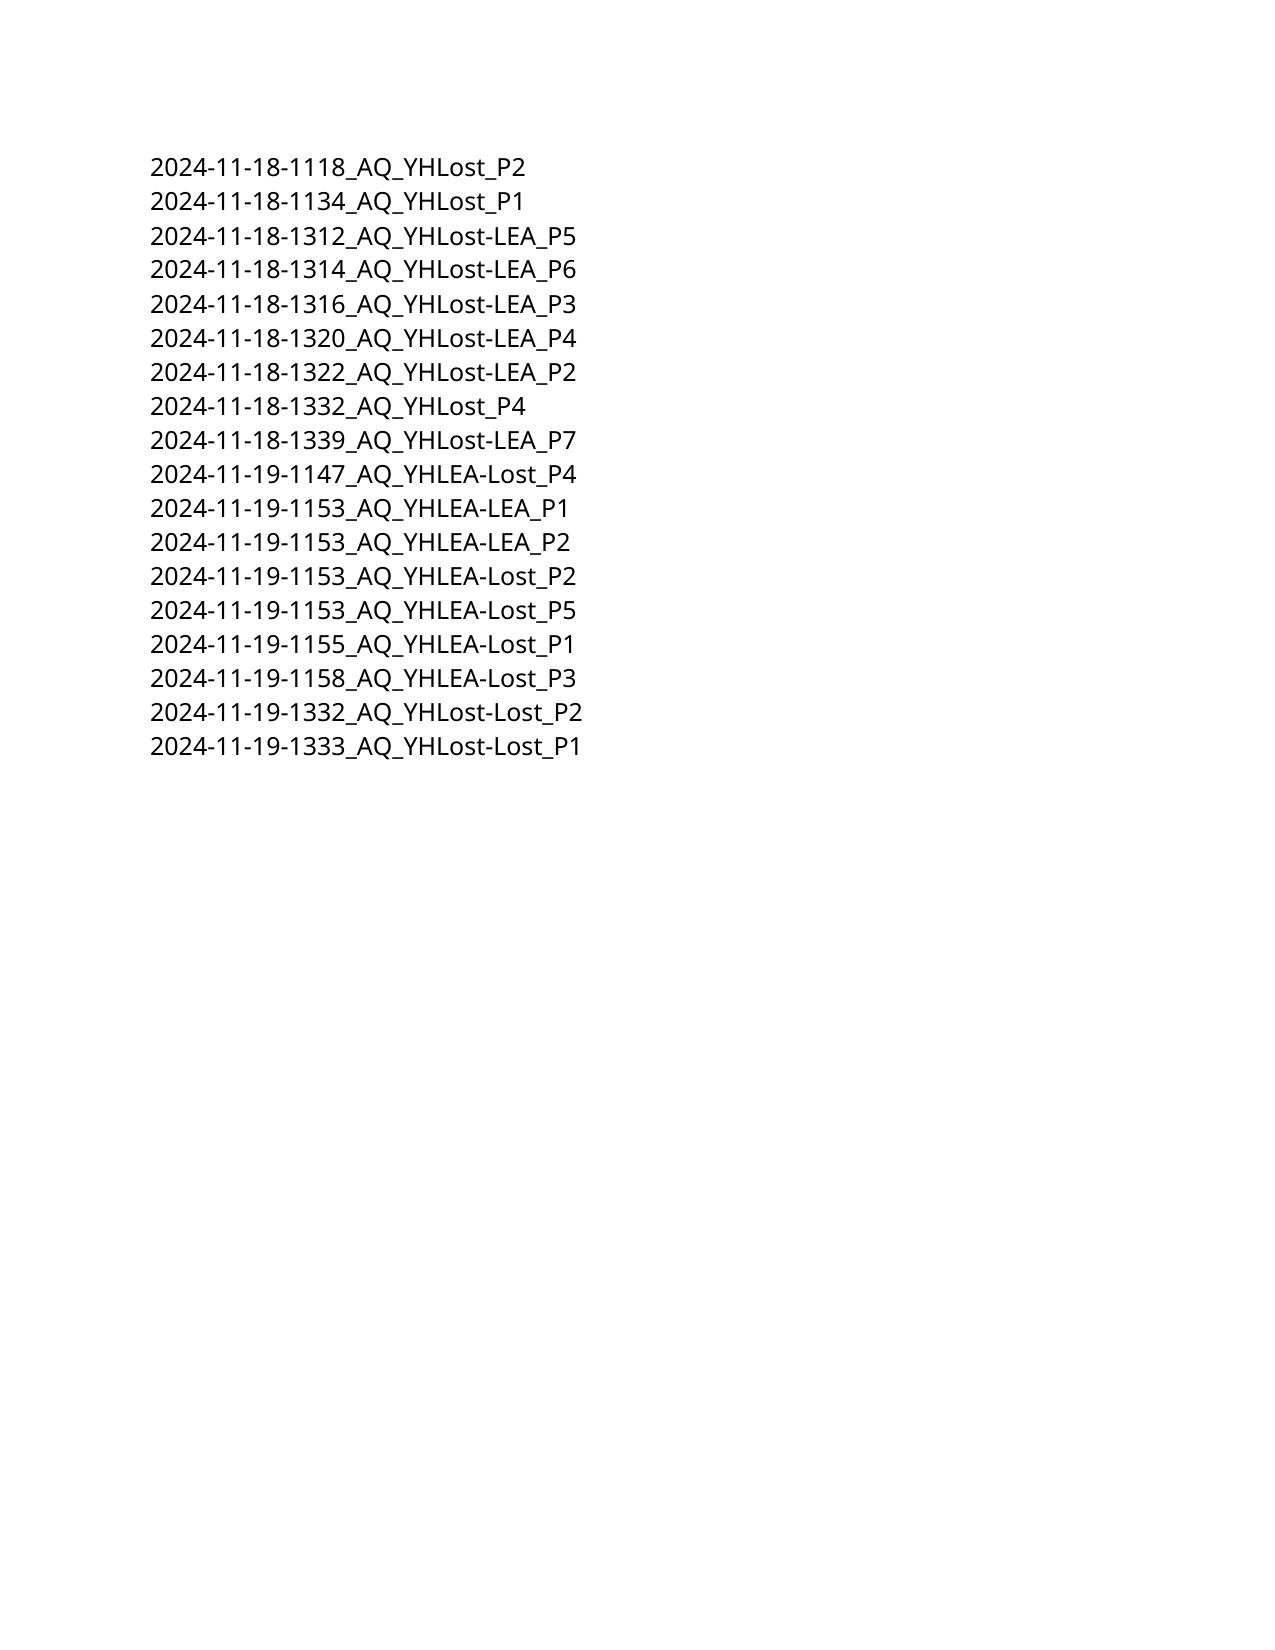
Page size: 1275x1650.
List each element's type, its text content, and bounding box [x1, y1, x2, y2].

text 2024-11-18-1339_AQ_YHLost-LEA_P7 [150, 422, 1125, 457]
text 2024-11-19-1155_AQ_YHLEA-Lost_P1 [150, 627, 1125, 661]
text 2024-11-18-1312_AQ_YHLost-LEA_P5 [150, 218, 1125, 252]
text 2024-11-18-1134_AQ_YHLost_P1 [150, 184, 1125, 218]
text 2024-11-19-1333_AQ_YHLost-Lost_P1 [150, 729, 1125, 763]
text 2024-11-19-1153_AQ_YHLEA-Lost_P5 [150, 593, 1125, 627]
text 2024-11-18-1322_AQ_YHLost-LEA_P2 [150, 354, 1125, 388]
text 2024-11-19-1158_AQ_YHLEA-Lost_P3 [150, 661, 1125, 695]
text 2024-11-19-1153_AQ_YHLEA-Lost_P2 [150, 559, 1125, 593]
text 2024-11-19-1153_AQ_YHLEA-LEA_P1 [150, 491, 1125, 525]
text 2024-11-19-1147_AQ_YHLEA-Lost_P4 [150, 457, 1125, 491]
text 2024-11-19-1153_AQ_YHLEA-LEA_P2 [150, 525, 1125, 559]
text 2024-11-19-1332_AQ_YHLost-Lost_P2 [150, 695, 1125, 729]
text 2024-11-18-1118_AQ_YHLost_P2 [150, 150, 1125, 184]
text 2024-11-18-1314_AQ_YHLost-LEA_P6 [150, 252, 1125, 286]
text 2024-11-18-1320_AQ_YHLost-LEA_P4 [150, 320, 1125, 354]
text 2024-11-18-1316_AQ_YHLost-LEA_P3 [150, 286, 1125, 320]
text 2024-11-18-1332_AQ_YHLost_P4 [150, 388, 1125, 422]
